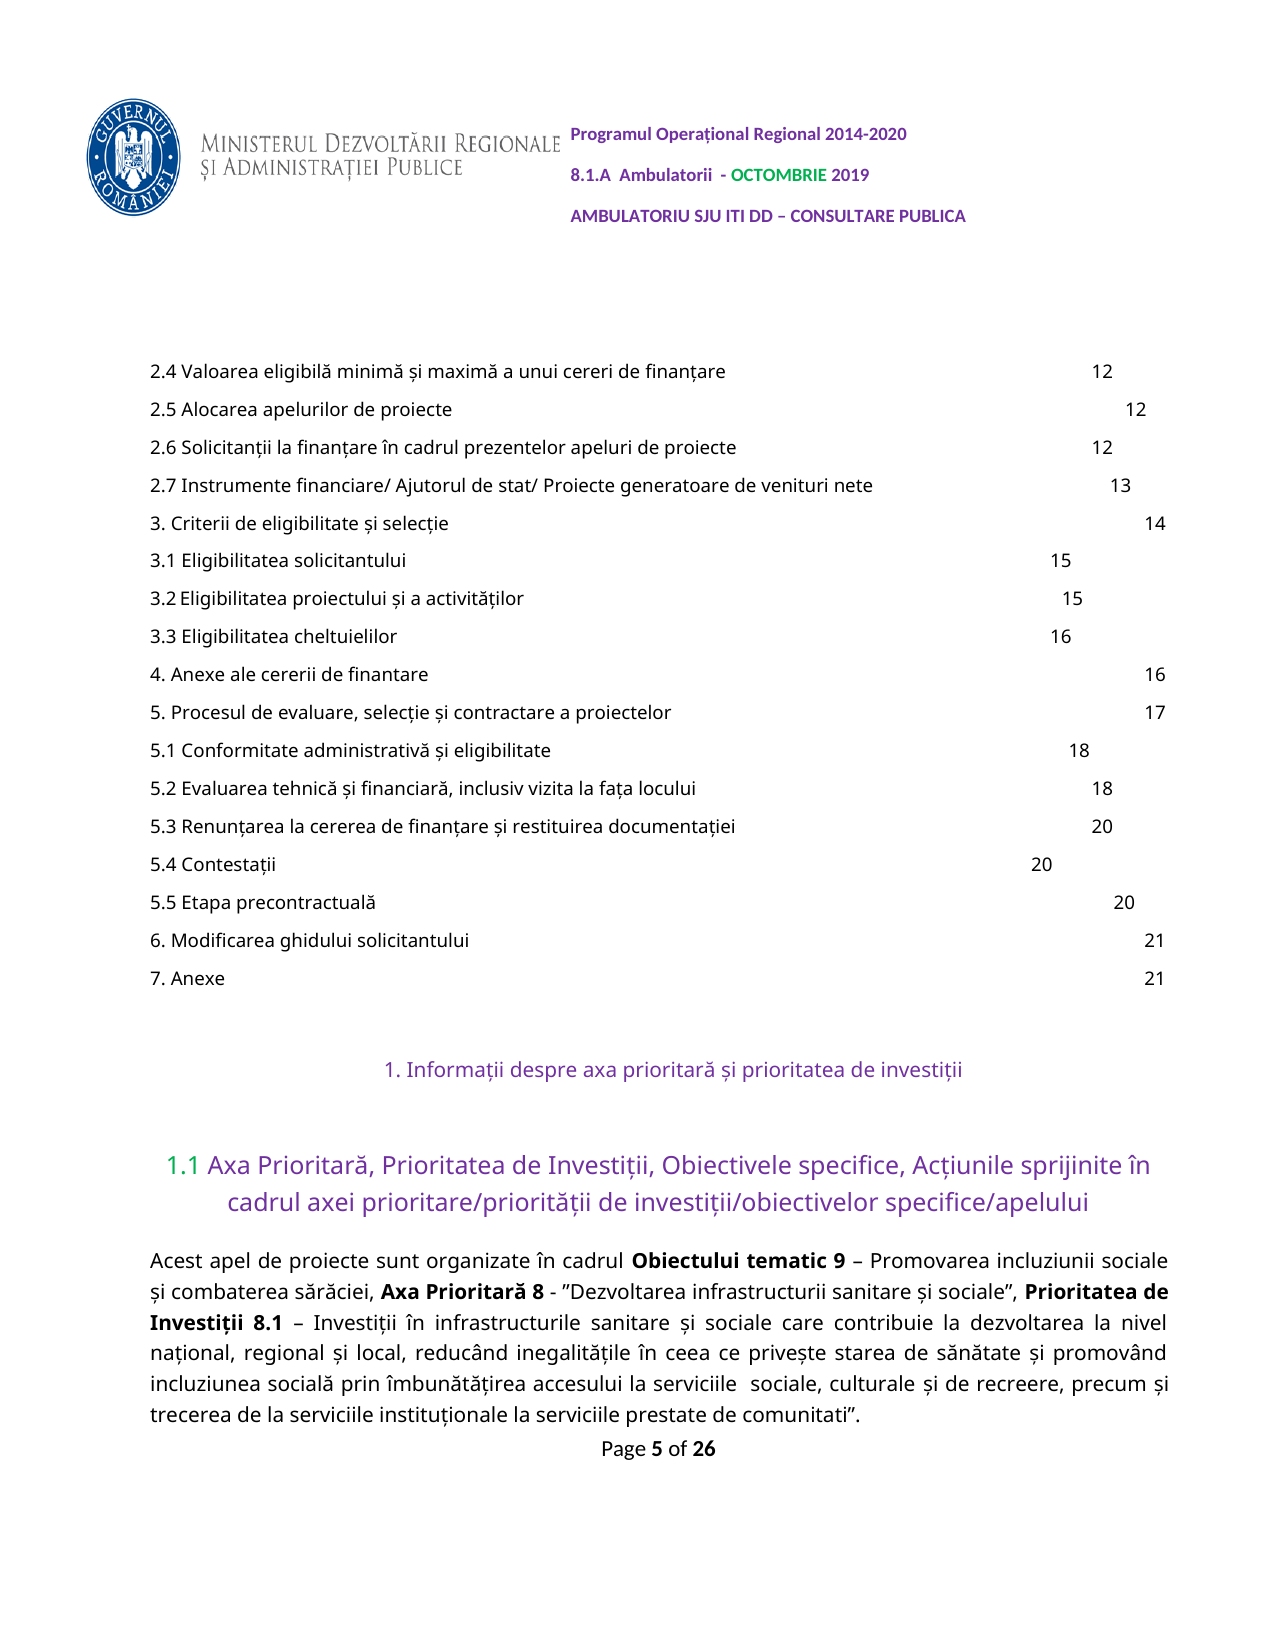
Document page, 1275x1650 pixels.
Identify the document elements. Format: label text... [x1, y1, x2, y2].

text 2.7 Instrumente financiare/ Ajutorul de stat/ Proiecte generatoare de venituri nete 13 [150, 472, 1166, 497]
text 7. Anexe 21 [150, 965, 1166, 990]
text 6. Modificarea ghidului solicitantului 21 [150, 927, 1166, 952]
text 5.1 Conformitate administrativă și eligibilitate 18 [150, 737, 1166, 763]
text 4. Anexe ale cererii de finantare 16 [150, 662, 1166, 687]
picture [85, 97, 560, 218]
text 5.5 Etapa precontractuală 20 [150, 889, 1166, 914]
text 3.2 Eligibilitatea proiectului şi a activităţilor 15 [150, 586, 1166, 611]
text 3.1 Eligibilitatea solicitantului 15 [150, 548, 1166, 573]
text 3. Criterii de eligibilitate și selecție 14 [150, 510, 1166, 535]
text 2.5 Alocarea apelurilor de proiecte 12 [150, 396, 1166, 422]
text Acest apel de proiecte sunt organizate în cadrul Obiectului tematic 9 – Promovarea incluziunii sociale și combaterea sărăciei, Axa Prioritară 8 - ”Dezvoltarea infrastructurii sanitare şi sociale”, Prioritatea de Investiții 8.1 – Investiţii în infrastructurile sanitare şi sociale care contribuie la dezvoltarea la nivel naţional, regional şi local, reducând inegalităţile în ceea ce priveşte starea de sănătate şi promovând incluziunea socială prin îmbunătăţirea accesului la serviciile sociale, culturale și de recreere, precum și trecerea de la serviciile instituționale la serviciile prestate de comunitati”. [150, 1247, 1169, 1428]
subtitle 1.1 Axa Prioritară, Prioritatea de Investiții, Obiectivele specifice, Acțiunile sprijinite în cadrul axei prioritare/priorității de investiții/obiectivelor specifice/apelului [150, 1148, 1166, 1219]
text 5.2 Evaluarea tehnică și financiară, inclusiv vizita la fața locului 18 [150, 775, 1166, 801]
text 5. Procesul de evaluare, selecție și contractare a proiectelor 17 [150, 699, 1166, 725]
text 5.3 Renunțarea la cererea de finanțare și restituirea documentației 20 [150, 813, 1166, 839]
subtitle 1. Informații despre axa prioritară și prioritatea de investiții [179, 1055, 1166, 1083]
text 2.6 Solicitanții la finanțare în cadrul prezentelor apeluri de proiecte 12 [150, 434, 1166, 459]
text 2.4 Valoarea eligibilă minimă și maximă a unui cereri de finanțare 12 [150, 358, 1166, 384]
text 5.4 Contestații 20 [150, 851, 1166, 877]
text 3.3 Eligibilitatea cheltuielilor 16 [150, 624, 1166, 649]
